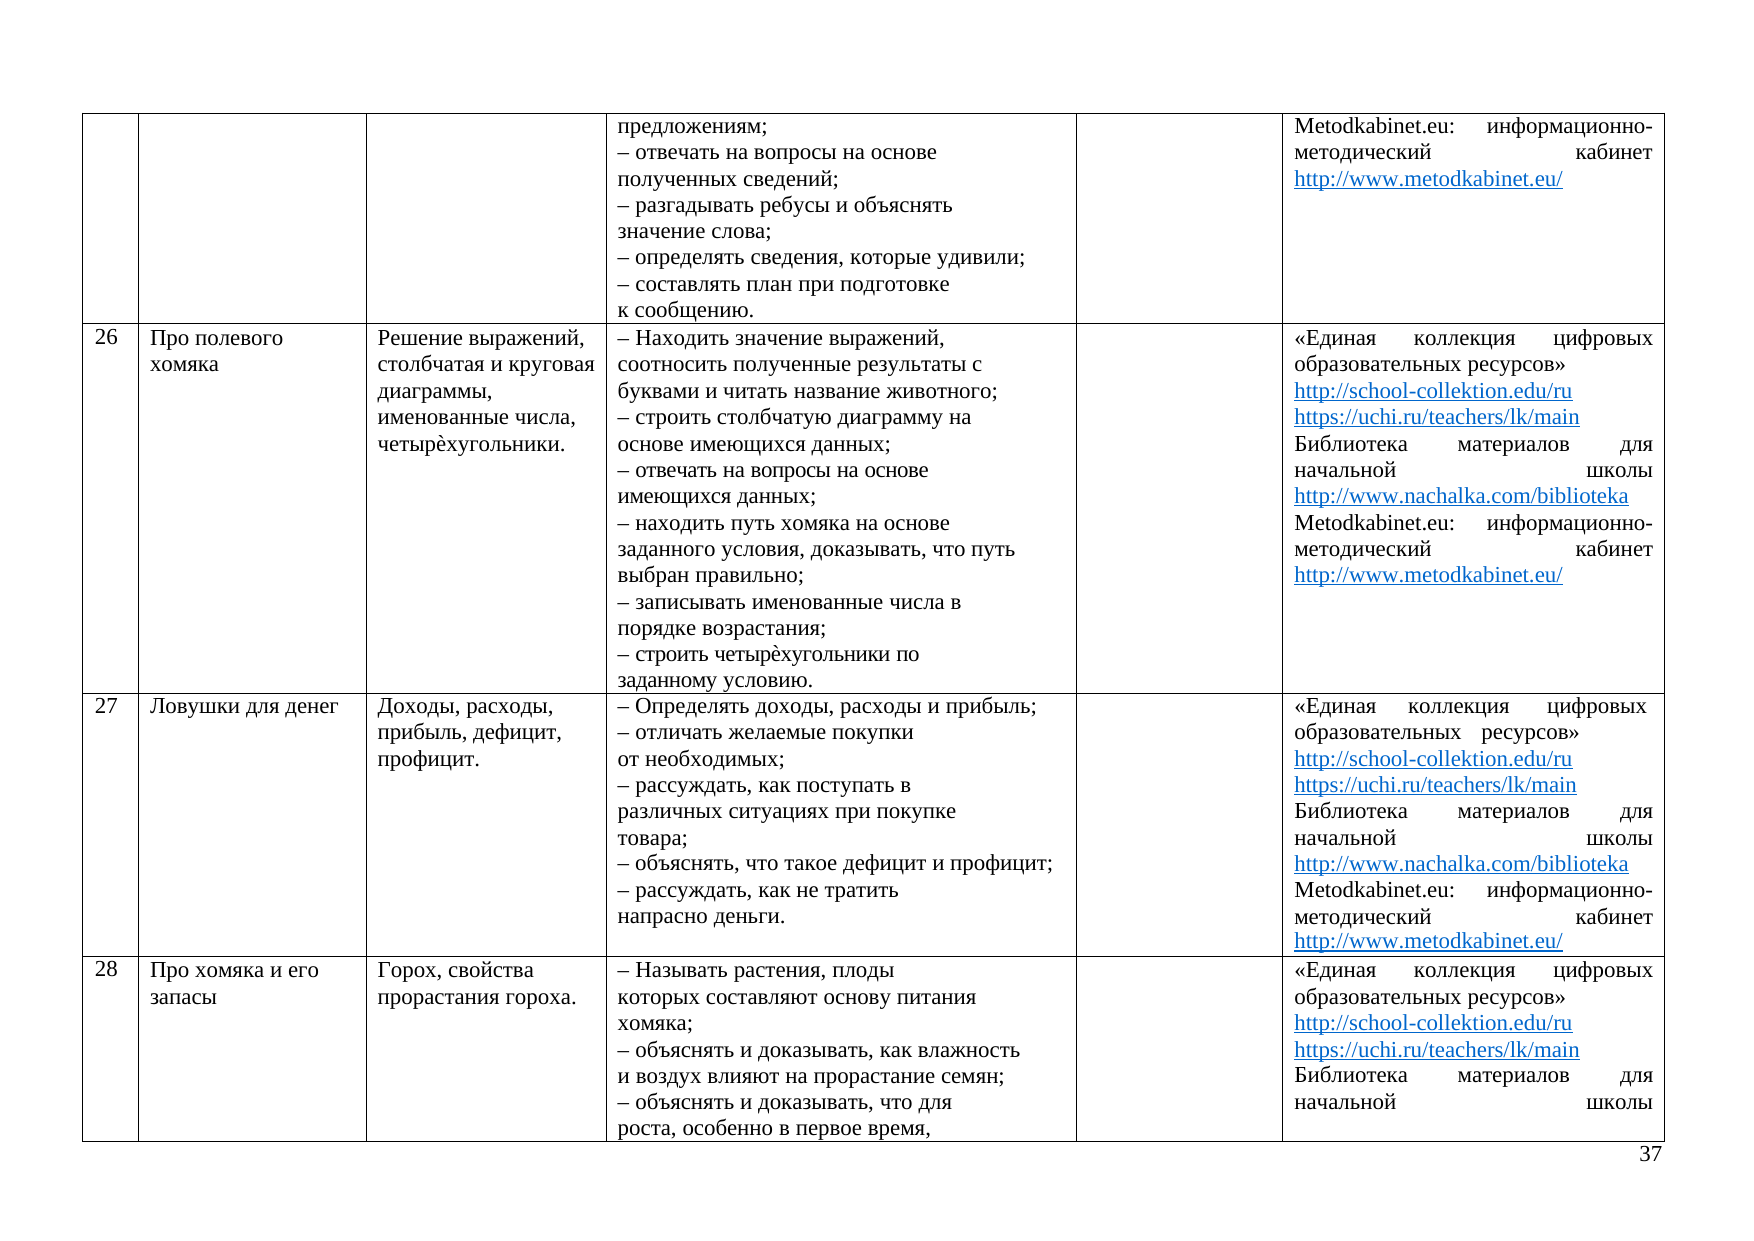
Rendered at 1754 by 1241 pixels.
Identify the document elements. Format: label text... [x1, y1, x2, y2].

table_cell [139, 957, 366, 1141]
table_cell Решение выражений, столбчатая и круговая диаграммы, именованные числа, четырѐхугольники. [367, 324, 606, 693]
table_header предложениям; отвечать на вопросы на основе полученных сведений; разгадывать ребусы и объяснять значение слова; определять сведения, которые удивили; составлять план при подготовке к сообщению. [607, 114, 1076, 323]
table_header Mеtodkabinet.eu: информационно- методический кабинет http://www.metodkabinet.eu/ [1283, 114, 1664, 323]
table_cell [607, 957, 1076, 1141]
table_cell «Единая коллекция цифровых образовательных ресурсов» http://school-collektion.edu/ru https://uchi.ru/teachers/lk/main Библиотека материалов для начальной школы http://www.nachalka.com/biblioteka Mеtodkabinet.eu: информационно- методический кабинет http://www.metodkabinet.eu/ [1283, 324, 1664, 693]
table_cell «Единая коллекция цифровых образовательных ресурсов» http://school-collektion.edu/ru https://uchi.ru/teachers/lk/main Библиотека материалов для начальной школы http://www.nachalka.com/biblioteka Mеtodkabinet.eu: информационно- методический кабинет http://www.metodkabinet.eu/ [1283, 694, 1664, 956]
table_cell 27 [83, 694, 138, 956]
table_cell Находить значение выражений, соотносить полученные результаты с буквами и читать название животного; строить столбчатую диаграмму на основе имеющихся данных; отвечать на вопросы на основе имеющихся данных; находить путь хомяка на основе заданного условия, доказывать, что путь выбран правильно; записывать именованные числа в порядке возрастания; строить четырѐхугольники по заданному условию. [607, 324, 1076, 693]
table_cell [1077, 694, 1282, 956]
table_cell Про полевого хомяка [139, 324, 366, 693]
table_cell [1283, 957, 1664, 1141]
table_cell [367, 957, 606, 1141]
table_header [83, 114, 138, 323]
table_header [367, 114, 606, 323]
table_cell 26 [83, 324, 138, 693]
table_cell Определять доходы, расходы и прибыль; отличать желаемые покупки от необходимых; рассуждать, как поступать в различных ситуациях при покупке товара; объяснять, что такое дефицит и профицит; рассуждать, как не тратить напрасно деньги. [607, 694, 1076, 956]
table_cell [1077, 957, 1282, 1141]
table_cell Ловушки для денег [139, 694, 366, 956]
table_cell Доходы, расходы, прибыль, дефицит, профицит. [367, 694, 606, 956]
table_header [139, 114, 366, 323]
table_header [1077, 114, 1282, 323]
table_cell [1077, 324, 1282, 693]
table_cell 28 [83, 957, 138, 1141]
